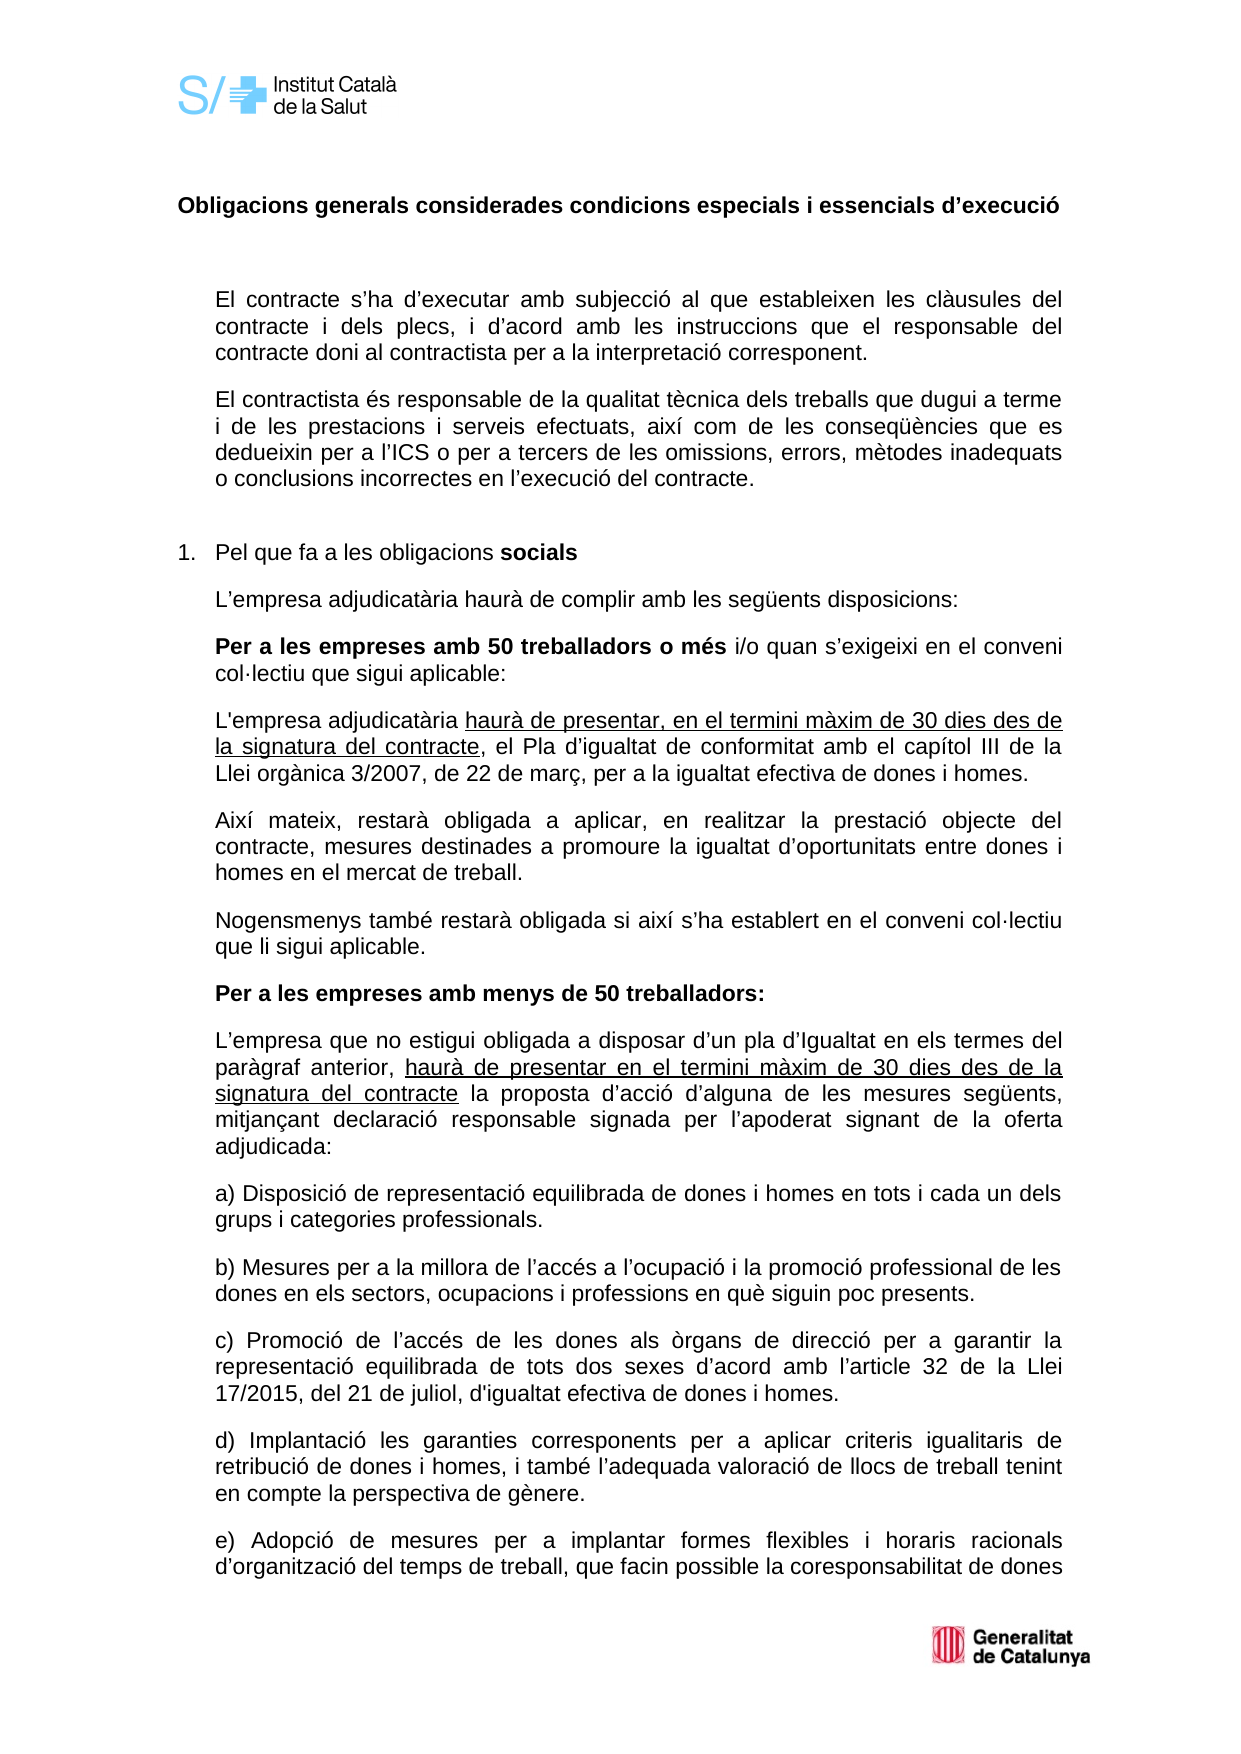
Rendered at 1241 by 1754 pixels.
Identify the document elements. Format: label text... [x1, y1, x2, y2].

text Per a les empreses amb menys de 50 treballadors: [215, 980, 1063, 1006]
text b) Mesures per a la millora de l’accés a l’ocupació i la promoció professional de les dones en els sectors, ocupacions i professions en què siguin poc presents. [215, 1253, 1063, 1306]
text L'empresa adjudicatària haurà de presentar, en el termini màxim de 30 dies des de la signatura del contracte, el Pla d’igualtat de conformitat amb el capítol III de la Llei orgànica 3/2007, de 22 de març, per a la igualtat efectiva de dones i homes. [215, 707, 1063, 786]
text Així mateix, restarà obligada a aplicar, en realitzar la prestació objecte del contracte, mesures destinades a promoure la igualtat d’oportunitats entre dones i homes en el mercat de treball. [215, 807, 1063, 886]
text a) Disposició de representació equilibrada de dones i homes en tots i cada un dels grups i categories professionals. [215, 1180, 1063, 1233]
text Per a les empreses amb 50 treballadors o més i/o quan s’exigeixi en el conveni col·lectiu que sigui aplicable: [215, 633, 1063, 686]
picture [893, 1619, 1129, 1672]
text c) Promoció de l’accés de les dones als òrgans de direcció per a garantir la representació equilibrada de tots dos sexes d’acord amb l’article 32 de la Llei 17/2015, del 21 de juliol, d'igualtat efectiva de dones i homes. [215, 1327, 1063, 1406]
text d) Implantació les garanties corresponents per a aplicar criteris igualitaris de retribució de dones i homes, i també l’adequada valoració de llocs de treball tenint en compte la perspectiva de gènere. [215, 1427, 1063, 1506]
text Obligacions generals considerades condicions especials i essencials d’execució [177, 192, 1063, 218]
text El contracte s’ha d’executar amb subjecció al que estableixen les clàusules del contracte i dels plecs, i d’acord amb les instruccions que el responsable del contracte doni al contractista per a la interpretació corresponent. [215, 286, 1063, 365]
text El contractista és responsable de la qualitat tècnica dels treballs que dugui a terme i de les prestacions i serveis efectuats, així com de les conseqüències que es dedueixin per a l’ICS o per a tercers de les omissions, errors, mètodes inadequats o conclusions incorrectes en l’execució del contracte. [215, 386, 1063, 492]
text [215, 1527, 1063, 1579]
list Pel que fa a les obligacions socials [177, 539, 1063, 565]
text Nogensmenys també restarà obligada si així s’ha establert en el conveni col·lectiu que li sigui aplicable. [215, 907, 1063, 959]
picture [177, 73, 399, 118]
text L’empresa que no estigui obligada a disposar d’un pla d’Igualtat en els termes del paràgraf anterior, haurà de presentar en el termini màxim de 30 dies des de la signatura del contracte la proposta d’acció d’alguna de les mesures següents, mitjançant declaració responsable signada per l’apoderat signant de la oferta adjudicada: [215, 1027, 1063, 1159]
text L’empresa adjudicatària haurà de complir amb les següents disposicions: [215, 586, 1063, 612]
